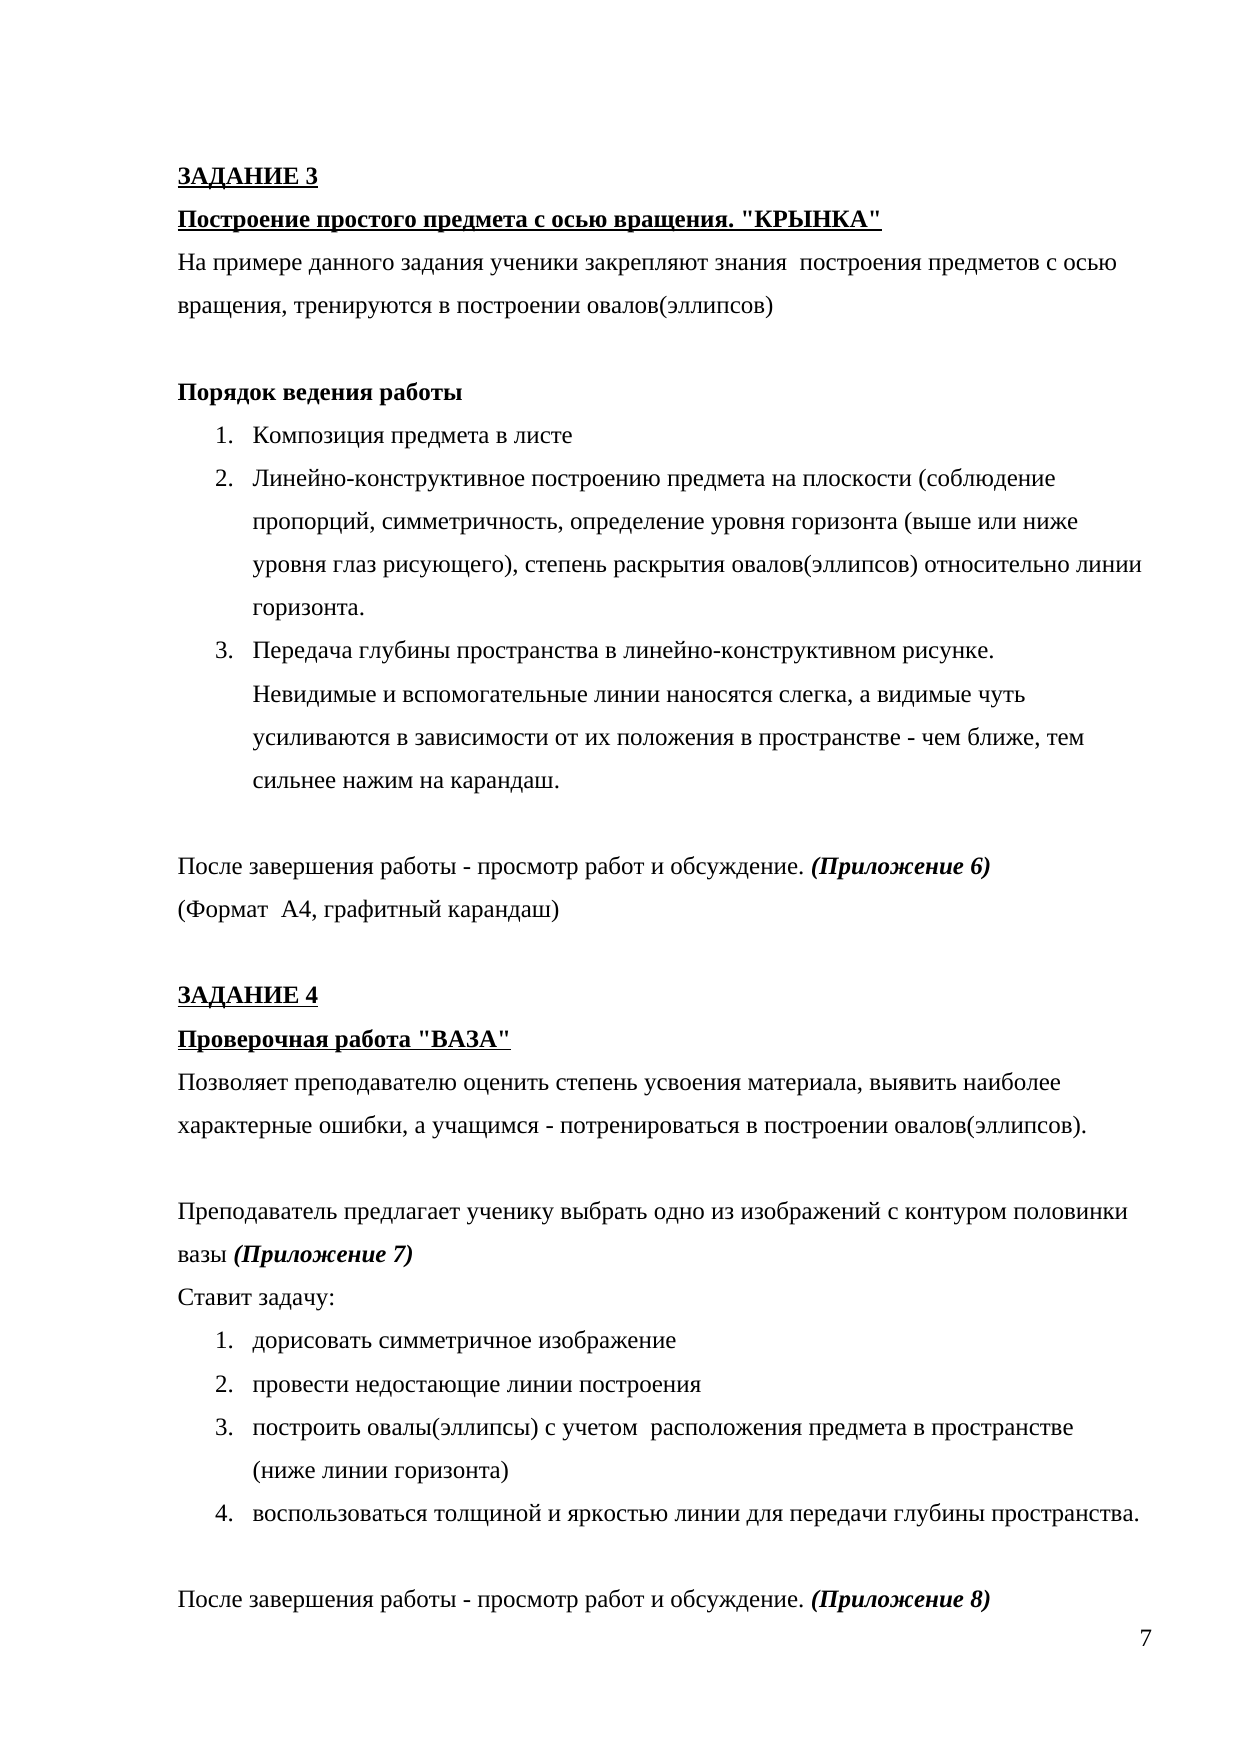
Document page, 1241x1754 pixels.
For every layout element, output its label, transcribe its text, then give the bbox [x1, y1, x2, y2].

text После завершения работы - просмотр работ и обсуждение. (Приложение 6) [177, 851, 1152, 880]
list построить овалы(эллипсы) с учетом расположения предмета в пространстве [215, 1412, 1152, 1441]
text (Формат А4, графитный карандаш) [177, 894, 1152, 923]
text На примере данного задания ученики закрепляют знания построения предметов с осью вращения, тренируются в построении овалов(эллипсов) [177, 247, 1152, 319]
text Позволяет преподавателю оценить степень усвоения материала, выявить наиболее характерные ошибки, а учащимся - потренироваться в построении овалов(эллипсов). [177, 1067, 1152, 1139]
list Невидимые и вспомогательные линии наносятся слегка, а видимые чуть усиливаются в зависимости от их положения в пространстве - чем ближе, тем сильнее нажим на карандаш. [252, 679, 1152, 794]
text После завершения работы - просмотр работ и обсуждение. (Приложение 8) [177, 1584, 1152, 1613]
list Композиция предмета в листе [215, 420, 1152, 449]
list дорисовать симметричное изображение [215, 1326, 1152, 1354]
text Построение простого предмета с осью вращения. "КРЫНКА" [177, 204, 1152, 233]
text Проверочная работа "ВАЗА" [177, 1024, 1152, 1052]
list провести недостающие линии построения [215, 1369, 1152, 1397]
text Преподаватель предлагает ученику выбрать одно из изображений с контуром половинки вазы (Приложение 7) [177, 1196, 1152, 1268]
text ЗАДАНИЕ 3 [177, 161, 1152, 190]
text Ставит задачу: [177, 1282, 1152, 1311]
list (ниже линии горизонта) [252, 1455, 1152, 1484]
text ЗАДАНИЕ 4 [177, 981, 1152, 1009]
list Передача глубины пространства в линейно-конструктивном рисунке. [215, 636, 1152, 664]
text Порядок ведения работы [177, 377, 1152, 406]
list воспользоваться толщиной и яркостью линии для передачи глубины пространства. [215, 1498, 1152, 1527]
list Линейно-конструктивное построению предмета на плоскости (соблюдение пропорций, симметричность, определение уровня горизонта (выше или ниже уровня глаз рисующего), степень раскрытия овалов(эллипсов) относительно линии горизонта. [215, 463, 1152, 621]
